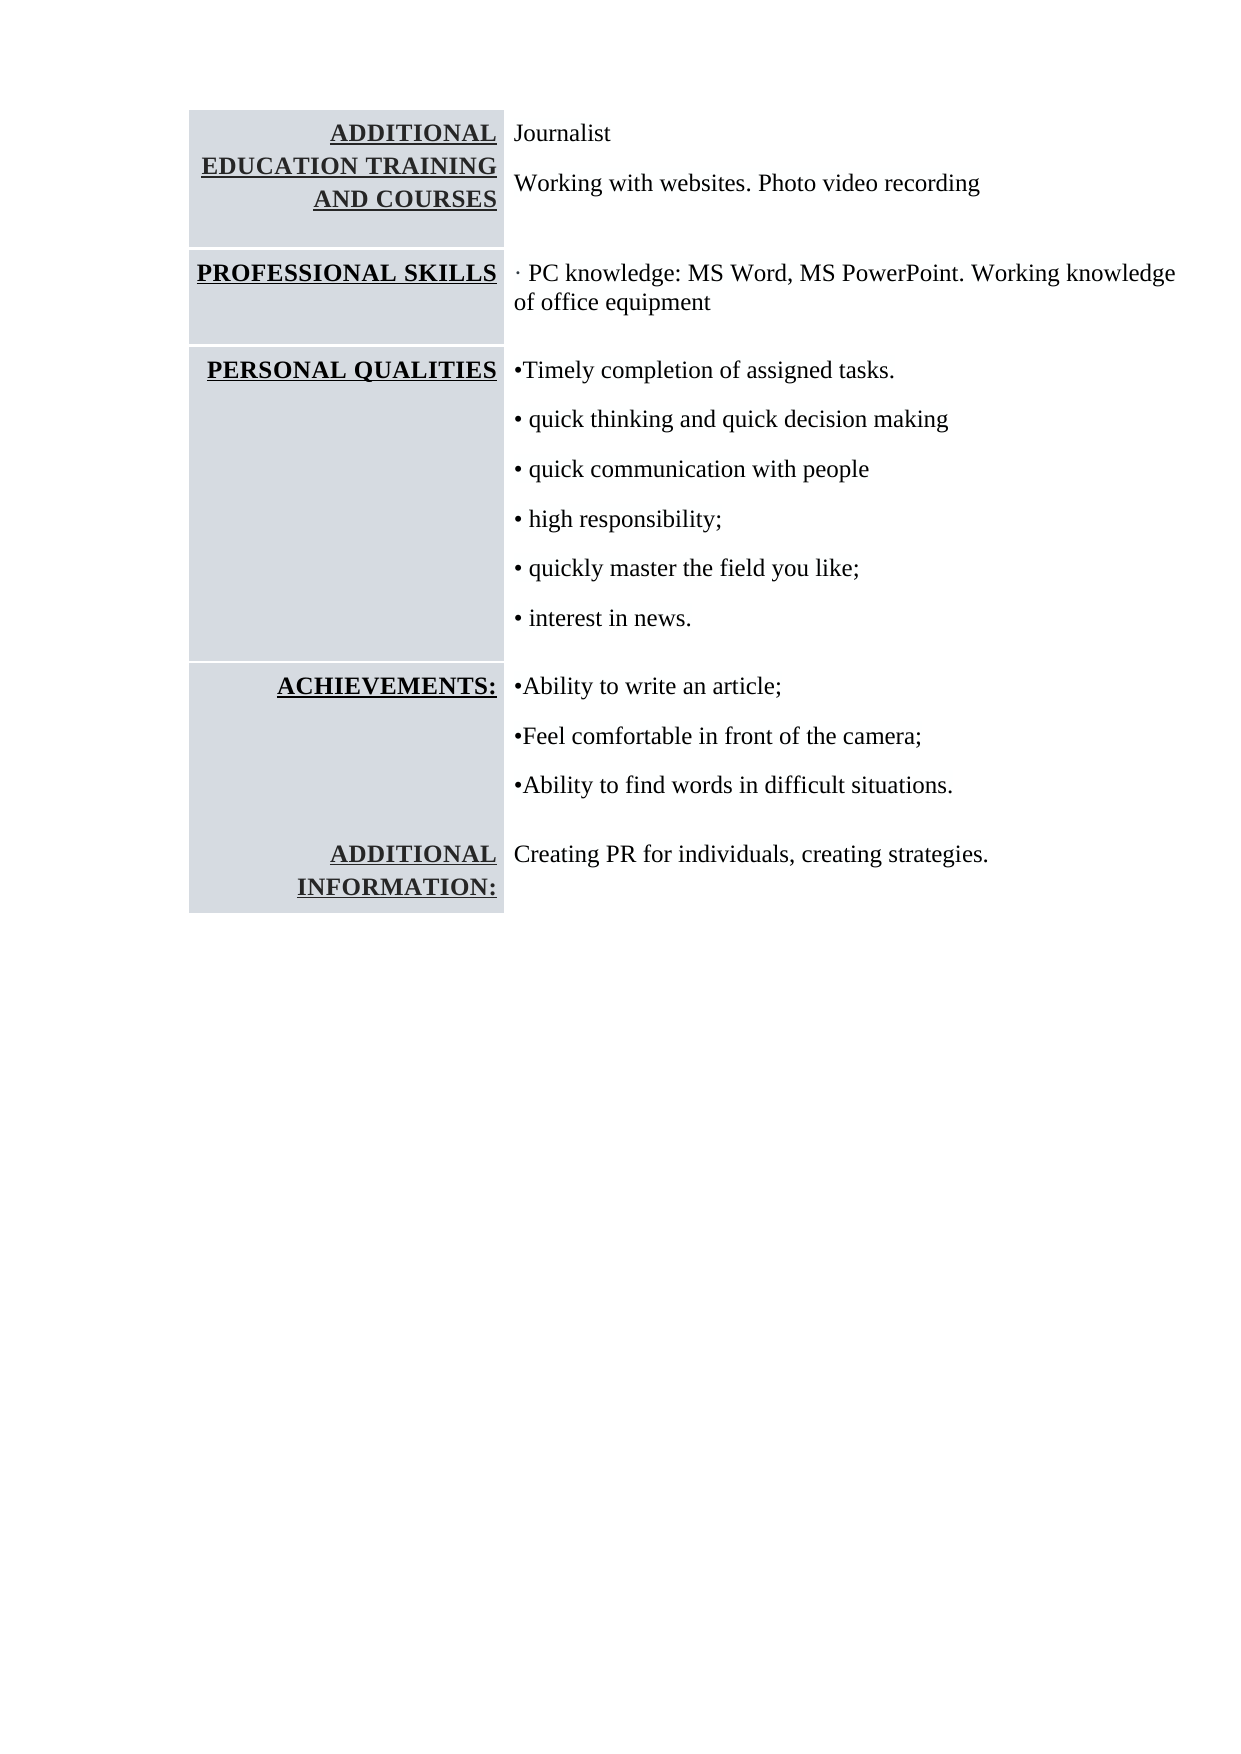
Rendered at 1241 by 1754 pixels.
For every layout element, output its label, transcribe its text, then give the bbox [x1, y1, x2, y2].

table_cell · PC knowledge: MS Word, MS PowerPoint. Working knowledge of office equipment [506, 250, 1203, 344]
table_cell PROFESSIONAL SKILLS [189, 250, 504, 344]
table_cell Journalist Working with websites. Photo video recording [506, 110, 1203, 247]
table_cell ADDITIONAL EDUCATION TRAINING AND COURSES [189, 110, 504, 247]
table_cell ACHIEVEMENTS: [189, 663, 504, 828]
table_cell Creating PR for individuals, creating strategies. [506, 830, 1203, 913]
table_cell •Timely completion of assigned tasks. • quick thinking and quick decision making • quick communication with people • high responsibility; • quickly master the field you like; • interest in news. [506, 347, 1203, 661]
table_cell •Ability to write an article; •Feel comfortable in front of the camera; •Ability to find words in difficult situations. [506, 663, 1203, 828]
table_cell PERSONAL QUALITIES [189, 347, 504, 661]
table_cell ADDITIONAL INFORMATION: [189, 828, 504, 913]
